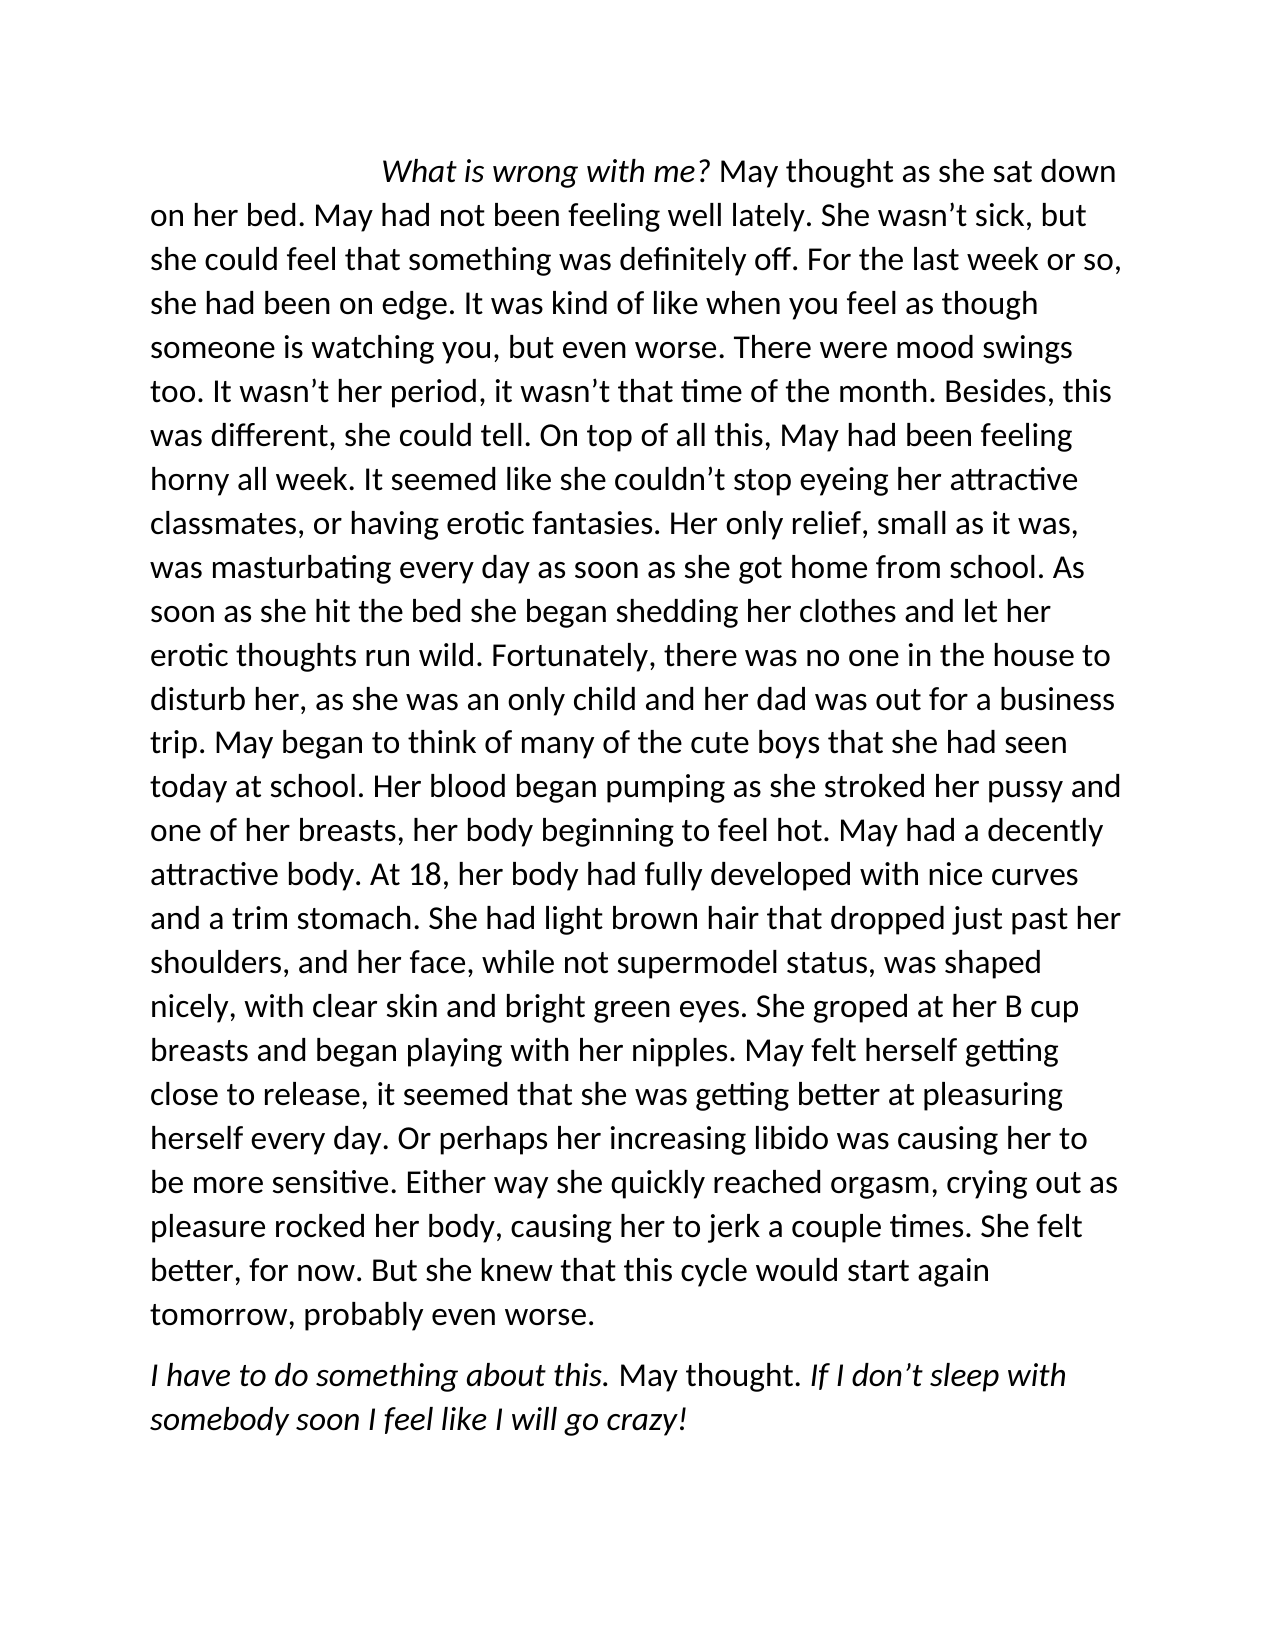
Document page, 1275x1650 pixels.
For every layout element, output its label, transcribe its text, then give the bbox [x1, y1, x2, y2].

text I have to do something about this. May thought. If I don’t sleep with somebody soon I feel like I will go crazy! [150, 1353, 1125, 1438]
text What is wrong with me? May thought as she sat down on her bed. May had not been feeling well lately. She wasn’t sick, but she could feel that something was definitely off. For the last week or so, she had been on edge. It was kind of like when you feel as though someone is watching you, but even worse. There were mood swings too. It wasn’t her period, it wasn’t that time of the month. Besides, this was different, she could tell. On top of all this, May had been feeling horny all week. It seemed like she couldn’t stop eyeing her attractive classmates, or having erotic fantasies. Her only relief, small as it was, was masturbating every day as soon as she got home from school. As soon as she hit the bed she began shedding her clothes and let her erotic thoughts run wild. Fortunately, there was no one in the house to disturb her, as she was an only child and her dad was out for a business trip. May began to think of many of the cute boys that she had seen today at school. Her blood began pumping as she stroked her pussy and one of her breasts, her body beginning to feel hot. May had a decently attractive body. At 18, her body had fully developed with nice curves and a trim stomach. She had light brown hair that dropped just past her shoulders, and her face, while not supermodel status, was shaped nicely, with clear skin and bright green eyes. She groped at her B cup breasts and began playing with her nipples. May felt herself getting close to release, it seemed that she was getting better at pleasuring herself every day. Or perhaps her increasing libido was causing her to be more sensitive. Either way she quickly reached orgasm, crying out as pleasure rocked her body, causing her to jerk a couple times. She felt better, for now. But she knew that this cycle would start again tomorrow, probably even worse. [150, 150, 1125, 1334]
